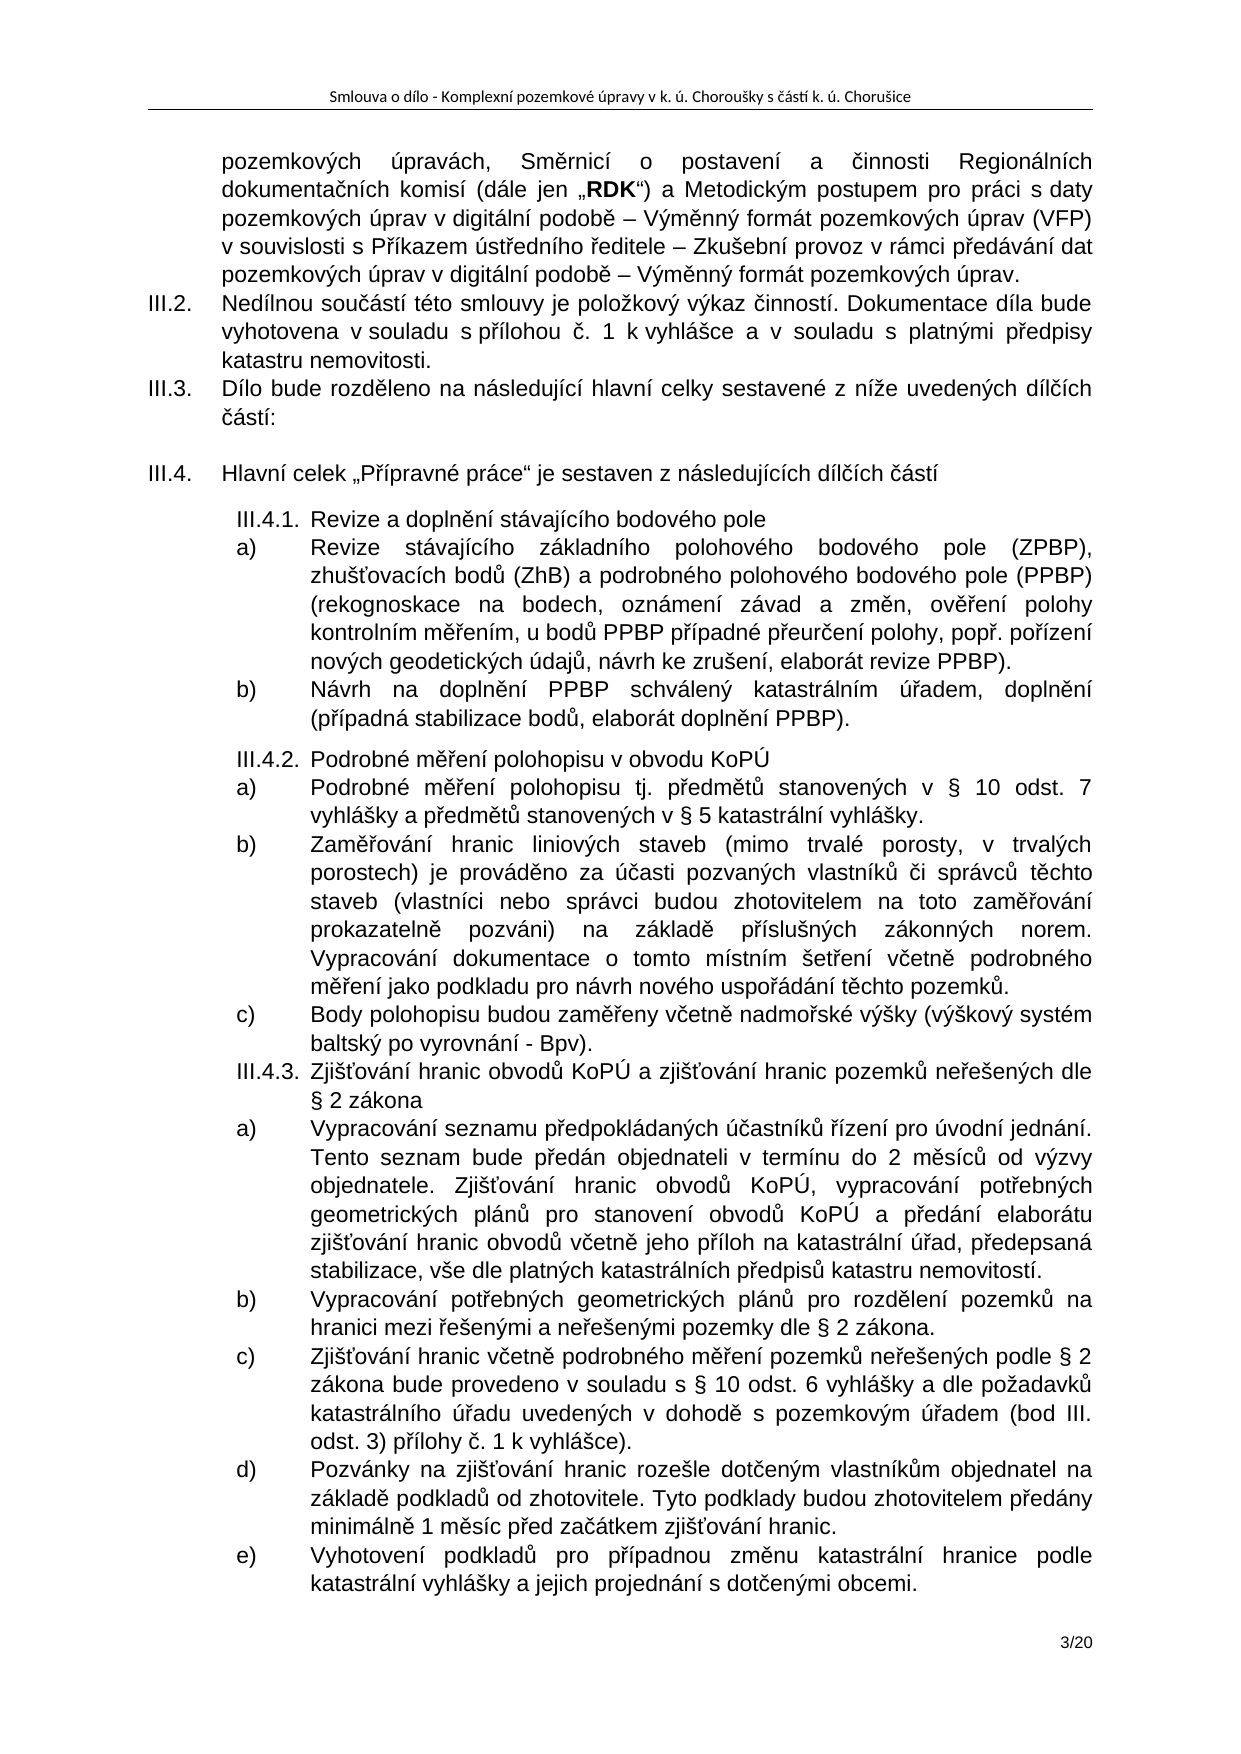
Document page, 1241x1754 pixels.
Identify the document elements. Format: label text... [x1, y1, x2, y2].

text Vypracování potřebných geometrických plánů pro rozdělení pozemků na hranici mezi řešenými a neřešenými pozemky dle § 2 zákona. [236, 1286, 1093, 1341]
text Návrh na doplnění PPBP schválený katastrálním úřadem, doplnění (případná stabilizace bodů, elaborát doplnění PPBP). [236, 676, 1093, 731]
text Zjišťování hranic obvodů KoPÚ a zjišťování hranic pozemků neřešených dle § 2 zákona [236, 1058, 1093, 1113]
text Body polohopisu budou zaměřeny včetně nadmořské výšky (výškový systém baltský po vyrovnání - Bpv). [236, 1001, 1093, 1056]
text Revize stávajícího základního polohového bodového pole (ZPBP), zhušťovacích bodů (ZhB) a podrobného polohového bodového pole (PPBP) (rekognoskace na bodech, oznámení závad a změn, ověření polohy kontrolním měřením, u bodů PPBP případné přeurčení polohy, popř. pořízení nových geodetických údajů, návrh ke zrušení, elaborát revize PPBP). [236, 534, 1093, 674]
list Hlavní celek „Přípravné práce“ je sestaven z následujících dílčích částí [148, 460, 1093, 487]
text Vypracování seznamu předpokládaných účastníků řízení pro úvodní jednání. Tento seznam bude předán objednateli v termínu do 2 měsíců od výzvy objednatele. Zjišťování hranic obvodů KoPÚ, vypracování potřebných geometrických plánů pro stanovení obvodů KoPÚ a předání elaborátu zjišťování hranic obvodů včetně jeho příloh na katastrální úřad, předepsaná stabilizace, vše dle platných katastrálních předpisů katastru nemovitostí. [236, 1115, 1093, 1284]
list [148, 148, 1093, 288]
list Nedílnou součástí této smlouvy je položkový výkaz činností. Dokumentace díla bude vyhotovena v souladu s přílohou č. 1 k vyhlášce a v souladu s platnými předpisy katastru nemovitosti. [148, 290, 1093, 373]
text Zjišťování hranic včetně podrobného měření pozemků neřešených podle § 2 zákona bude provedeno v souladu s § 10 odst. 6 vyhlášky a dle požadavků katastrálního úřadu uvedených v dohodě s pozemkovým úřadem (bod III. odst. 3) přílohy č. 1 k vyhlášce). [236, 1343, 1093, 1454]
text Zaměřování hranic liniových staveb (mimo trvalé porosty, v trvalých porostech) je prováděno za účasti pozvaných vlastníků či správců těchto staveb (vlastníci nebo správci budou zhotovitelem na toto zaměřování prokazatelně pozváni) na základě příslušných zákonných norem. Vypracování dokumentace o tomto místním šetření včetně podrobného měření jako podkladu pro návrh nového uspořádání těchto pozemků. [236, 831, 1093, 999]
text Pozvánky na zjišťování hranic rozešle dotčeným vlastníkům objednatel na základě podkladů od zhotovitele. Tyto podklady budou zhotovitelem předány minimálně 1 měsíc před začátkem zjišťování hranic. [236, 1456, 1093, 1540]
list Dílo bude rozděleno na následující hlavní celky sestavené z níže uvedených dílčích částí: [148, 375, 1093, 430]
text Podrobné měření polohopisu v obvodu KoPÚ [236, 746, 1093, 772]
text Vyhotovení podkladů pro případnou změnu katastrální hranice podle katastrální vyhlášky a jejich projednání s dotčenými obcemi. [236, 1542, 1093, 1597]
text Podrobné měření polohopisu tj. předmětů stanovených v § 10 odst. 7 vyhlášky a předmětů stanovených v § 5 katastrální vyhlášky. [236, 774, 1093, 829]
text Revize a doplnění stávajícího bodového pole [236, 506, 1093, 532]
